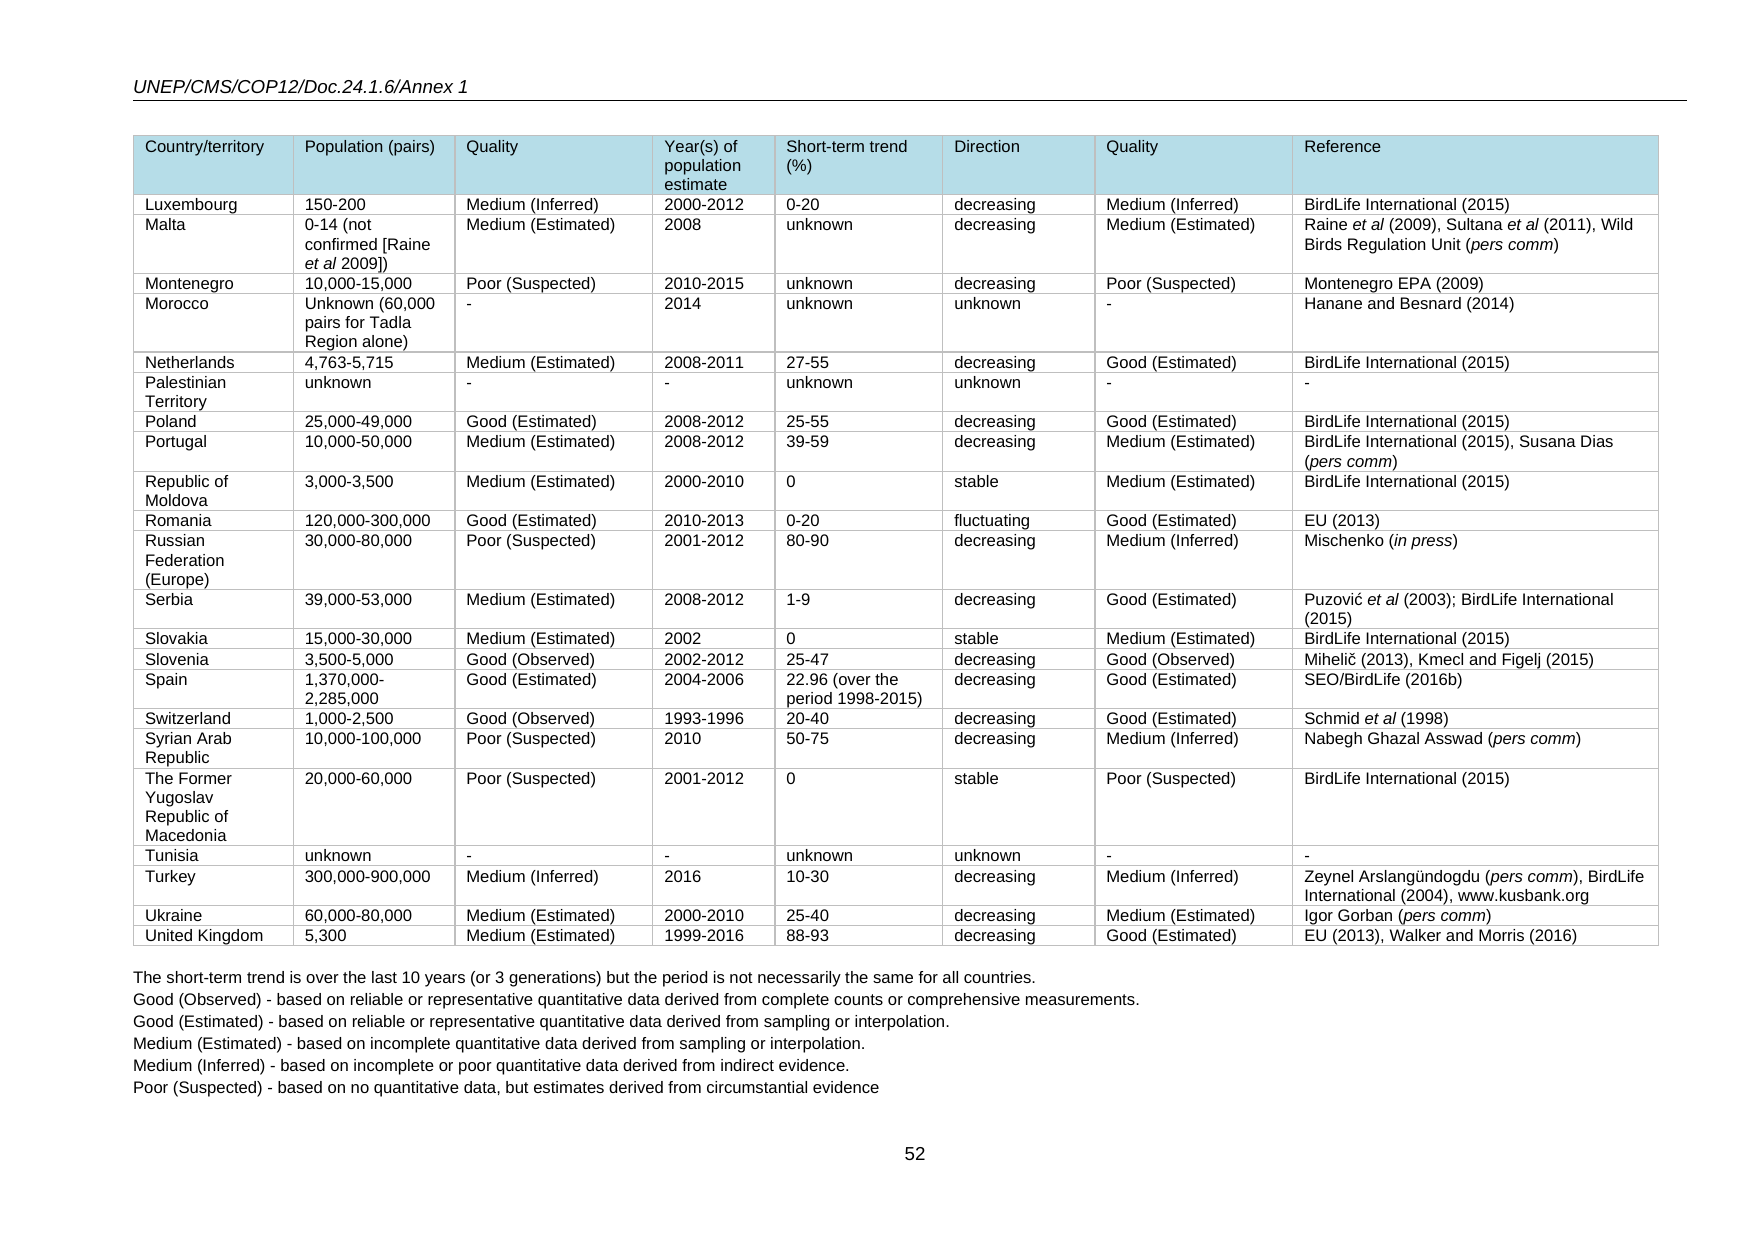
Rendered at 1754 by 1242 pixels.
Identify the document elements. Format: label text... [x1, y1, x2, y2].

table_cell unknown [776, 373, 942, 411]
table_cell Medium (Inferred) [1096, 866, 1292, 905]
table_cell decreasing [943, 906, 1094, 925]
table_cell BirdLife International (2015) [1293, 472, 1658, 510]
table_cell 2014 [653, 294, 774, 351]
table_header Quality [456, 136, 652, 194]
table_cell 2010-2015 [653, 274, 774, 293]
table_cell 0 [776, 769, 942, 845]
table_cell Poland [134, 412, 293, 431]
table_cell Luxembourg [134, 195, 293, 214]
table_cell 2002-2012 [653, 649, 774, 668]
table_cell decreasing [943, 195, 1094, 214]
table_cell decreasing [943, 432, 1094, 471]
table_cell 2000-2012 [653, 195, 774, 214]
table_cell 2000-2010 [653, 906, 774, 925]
table_cell decreasing [943, 590, 1094, 628]
table_cell unknown [943, 846, 1094, 865]
table_cell Medium (Estimated) [456, 590, 652, 628]
table_cell Medium (Estimated) [456, 432, 652, 471]
table_cell Raine et al (2009), Sultana et al (2011), Wild Birds Regulation Unit (pers comm) [1293, 215, 1658, 273]
table_cell 39,000-53,000 [294, 590, 454, 628]
table_cell 10,000-100,000 [294, 729, 454, 767]
table_cell 2016 [653, 866, 774, 905]
table_cell 2010-2013 [653, 511, 774, 530]
table_cell unknown [294, 846, 454, 865]
table_cell BirdLife International (2015) [1293, 353, 1658, 372]
table_cell Good (Estimated) [1096, 353, 1292, 372]
table_cell Turkey [134, 866, 293, 905]
table_cell BirdLife International (2015) [1293, 629, 1658, 648]
table_cell Good (Estimated) [1096, 709, 1292, 728]
table_cell decreasing [943, 649, 1094, 668]
table_cell - [456, 294, 652, 351]
table_cell Unknown (60,000 pairs for Tadla Region alone) [294, 294, 454, 351]
table_cell Romania [134, 511, 293, 530]
text Medium (Estimated) - based on incomplete quantitative data derived from sampling or interpolation. [133, 1034, 1658, 1053]
table_cell 2004-2006 [653, 670, 774, 708]
table_cell Poor (Suspected) [456, 531, 652, 589]
table_cell Poor (Suspected) [456, 274, 652, 293]
table_cell stable [943, 472, 1094, 510]
table_cell Good (Estimated) [1096, 670, 1292, 708]
table_cell unknown [943, 294, 1094, 351]
table_cell unknown [943, 373, 1094, 411]
table_cell stable [943, 629, 1094, 648]
table_cell Serbia [134, 590, 293, 628]
table_cell Good (Estimated) [456, 511, 652, 530]
table_cell 150-200 [294, 195, 454, 214]
table_cell - [1293, 846, 1658, 865]
table_cell Schmid et al (1998) [1293, 709, 1658, 728]
table_cell BirdLife International (2015) [1293, 769, 1658, 845]
table_cell Poor (Suspected) [1096, 274, 1292, 293]
table_cell Russian Federation (Europe) [134, 531, 293, 589]
table_cell Nabegh Ghazal Asswad (pers comm) [1293, 729, 1658, 767]
table_cell Puzović et al (2003); BirdLife International (2015) [1293, 590, 1658, 628]
text Good (Estimated) - based on reliable or representative quantitative data derived from sampling or interpolation. [133, 1012, 1658, 1031]
table_cell decreasing [943, 353, 1094, 372]
table_cell 25-55 [776, 412, 942, 431]
table_cell decreasing [943, 729, 1094, 767]
table_cell 27-55 [776, 353, 942, 372]
table_cell Good (Estimated) [1096, 926, 1292, 945]
table_cell Good (Estimated) [456, 412, 652, 431]
table_cell Slovenia [134, 649, 293, 668]
table_cell unknown [294, 373, 454, 411]
table_cell 1993-1996 [653, 709, 774, 728]
table_cell 0-14 (not confirmed [Raine et al 2009]) [294, 215, 454, 273]
table_header Direction [943, 136, 1094, 194]
table_cell Morocco [134, 294, 293, 351]
table_cell Malta [134, 215, 293, 273]
table_cell 2010 [653, 729, 774, 767]
table_cell 1999-2016 [653, 926, 774, 945]
table_cell unknown [776, 274, 942, 293]
table_cell 80-90 [776, 531, 942, 589]
table_cell Netherlands [134, 353, 293, 372]
table_cell Ukraine [134, 906, 293, 925]
table_cell Mihelič (2013), Kmecl and Figelj (2015) [1293, 649, 1658, 668]
table_cell - [1096, 373, 1292, 411]
table_cell Slovakia [134, 629, 293, 648]
table_cell EU (2013) [1293, 511, 1658, 530]
table_cell 10,000-15,000 [294, 274, 454, 293]
table_cell 10-30 [776, 866, 942, 905]
table_cell Medium (Estimated) [456, 472, 652, 510]
table_cell 25-47 [776, 649, 942, 668]
table_cell Igor Gorban (pers comm) [1293, 906, 1658, 925]
table_cell decreasing [943, 531, 1094, 589]
table_cell Poor (Suspected) [1096, 769, 1292, 845]
table_cell Medium (Inferred) [1096, 195, 1292, 214]
table_cell SEO/BirdLife (2016b) [1293, 670, 1658, 708]
table_cell 120,000-300,000 [294, 511, 454, 530]
table_cell decreasing [943, 709, 1094, 728]
table_cell 3,500-5,000 [294, 649, 454, 668]
table_cell 30,000-80,000 [294, 531, 454, 589]
table_cell Poor (Suspected) [456, 769, 652, 845]
table_cell United Kingdom [134, 926, 293, 945]
table_cell 39-59 [776, 432, 942, 471]
table_cell 88-93 [776, 926, 942, 945]
table_cell Medium (Estimated) [456, 906, 652, 925]
text Poor (Suspected) - based on no quantitative data, but estimates derived from circumstantial evidence [133, 1078, 1658, 1097]
table_cell Medium (Estimated) [456, 926, 652, 945]
table_cell 2008-2011 [653, 353, 774, 372]
table_cell Medium (Estimated) [1096, 215, 1292, 273]
table_cell unknown [776, 215, 942, 273]
table_cell Medium (Estimated) [456, 629, 652, 648]
table_cell decreasing [943, 926, 1094, 945]
table_cell 22.96 (over the period 1998-2015) [776, 670, 942, 708]
table_cell fluctuating [943, 511, 1094, 530]
table_cell - [1096, 846, 1292, 865]
table_cell decreasing [943, 866, 1094, 905]
table_cell 0 [776, 472, 942, 510]
table_cell 0-20 [776, 195, 942, 214]
table_cell 25,000-49,000 [294, 412, 454, 431]
table_cell BirdLife International (2015) [1293, 195, 1658, 214]
table_cell 2001-2012 [653, 531, 774, 589]
table_cell Good (Estimated) [1096, 511, 1292, 530]
table_cell 60,000-80,000 [294, 906, 454, 925]
table_cell 4,763-5,715 [294, 353, 454, 372]
table_cell 5,300 [294, 926, 454, 945]
table_cell 20-40 [776, 709, 942, 728]
table_cell Mischenko (in press) [1293, 531, 1658, 589]
table_cell 1-9 [776, 590, 942, 628]
table_cell BirdLife International (2015) [1293, 412, 1658, 431]
table_cell Good (Observed) [1096, 649, 1292, 668]
table_header Short-term trend (%) [776, 136, 942, 194]
text Medium (Inferred) - based on incomplete or poor quantitative data derived from indirect evidence. [133, 1056, 1658, 1075]
table_cell decreasing [943, 215, 1094, 273]
table_cell Hanane and Besnard (2014) [1293, 294, 1658, 351]
table_cell BirdLife International (2015), Susana Dias (pers comm) [1293, 432, 1658, 471]
table_header Quality [1096, 136, 1292, 194]
table_cell - [456, 846, 652, 865]
table_cell decreasing [943, 274, 1094, 293]
table_cell unknown [776, 294, 942, 351]
table_cell 300,000-900,000 [294, 866, 454, 905]
table_cell Medium (Estimated) [456, 215, 652, 273]
table_cell unknown [776, 846, 942, 865]
text The short-term trend is over the last 10 years (or 3 generations) but the period is not necessarily the same for all countries. [133, 968, 1658, 987]
table_cell 1,370,000-2,285,000 [294, 670, 454, 708]
table_cell Montenegro [134, 274, 293, 293]
table_cell 1,000-2,500 [294, 709, 454, 728]
table_cell Good (Estimated) [1096, 412, 1292, 431]
table_cell decreasing [943, 412, 1094, 431]
table_cell Good (Observed) [456, 709, 652, 728]
table_cell decreasing [943, 670, 1094, 708]
table_cell Syrian Arab Republic [134, 729, 293, 767]
table_cell Tunisia [134, 846, 293, 865]
table_cell 50-75 [776, 729, 942, 767]
table_cell Medium (Inferred) [456, 866, 652, 905]
table_cell Medium (Estimated) [1096, 432, 1292, 471]
table_header Reference [1293, 136, 1658, 194]
table_cell 2000-2010 [653, 472, 774, 510]
table_cell 3,000-3,500 [294, 472, 454, 510]
table_header Country/territory [134, 136, 293, 194]
table_cell - [456, 373, 652, 411]
table_cell Good (Estimated) [1096, 590, 1292, 628]
table_cell 2002 [653, 629, 774, 648]
table_cell 2008-2012 [653, 590, 774, 628]
table_cell Portugal [134, 432, 293, 471]
text Good (Observed) - based on reliable or representative quantitative data derived from complete counts or comprehensive measurements. [133, 990, 1658, 1009]
table_cell Montenegro EPA (2009) [1293, 274, 1658, 293]
table_cell Switzerland [134, 709, 293, 728]
table_cell 15,000-30,000 [294, 629, 454, 648]
table_cell Medium (Inferred) [456, 195, 652, 214]
table_cell 25-40 [776, 906, 942, 925]
table_cell Medium (Estimated) [1096, 906, 1292, 925]
table_cell Palestinian Territory [134, 373, 293, 411]
table_cell stable [943, 769, 1094, 845]
table_cell Poor (Suspected) [456, 729, 652, 767]
table_cell - [1096, 294, 1292, 351]
table_cell Good (Observed) [456, 649, 652, 668]
table_cell 2008-2012 [653, 432, 774, 471]
table_cell Medium (Estimated) [456, 353, 652, 372]
table_cell Medium (Inferred) [1096, 729, 1292, 767]
table_header Population (pairs) [294, 136, 454, 194]
table_cell Republic of Moldova [134, 472, 293, 510]
table_cell Medium (Inferred) [1096, 531, 1292, 589]
table_cell The Former Yugoslav Republic of Macedonia [134, 769, 293, 845]
table_cell Spain [134, 670, 293, 708]
table_cell Good (Estimated) [456, 670, 652, 708]
table_cell 10,000-50,000 [294, 432, 454, 471]
table_cell Medium (Estimated) [1096, 472, 1292, 510]
table_cell - [653, 373, 774, 411]
table_cell 2001-2012 [653, 769, 774, 845]
table_cell EU (2013), Walker and Morris (2016) [1293, 926, 1658, 945]
table_cell 2008-2012 [653, 412, 774, 431]
table_cell Medium (Estimated) [1096, 629, 1292, 648]
table_cell 2008 [653, 215, 774, 273]
table_cell Zeynel Arslangündogdu (pers comm), BirdLife International (2004), www.kusbank.org [1293, 866, 1658, 905]
table_cell 0 [776, 629, 942, 648]
table_cell 0-20 [776, 511, 942, 530]
table_header Year(s) of population estimate [653, 136, 774, 194]
table_cell - [1293, 373, 1658, 411]
table_cell 20,000-60,000 [294, 769, 454, 845]
table_cell - [653, 846, 774, 865]
